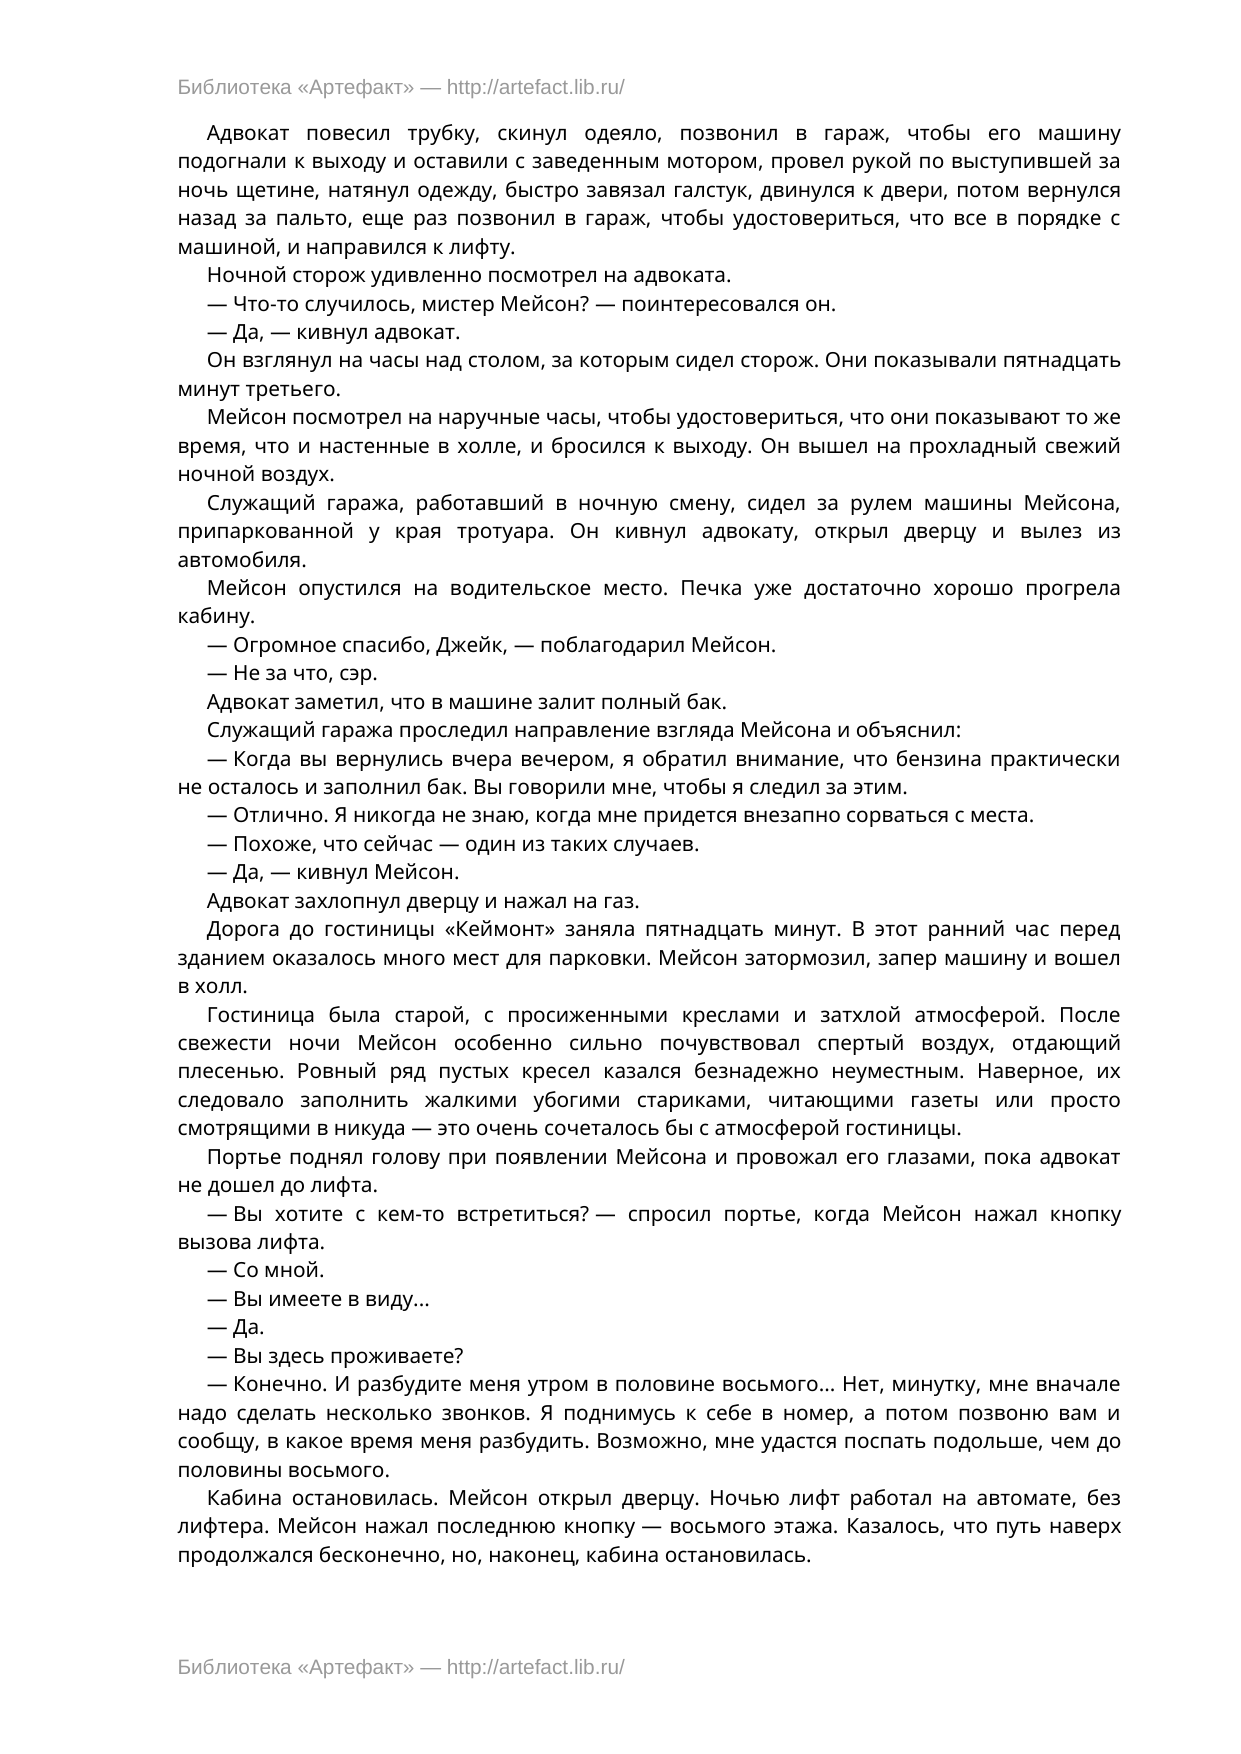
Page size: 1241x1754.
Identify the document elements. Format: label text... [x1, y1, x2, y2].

text Портье поднял голову при появлении Мейсона и провожал его глазами, пока адвокат не дошел до лифта. [177, 1142, 1122, 1199]
text — Да, — кивнул Мейсон. [177, 857, 1122, 886]
text — Да. [177, 1312, 1122, 1341]
text Кабина остановилась. Мейсон открыл дверцу. Ночью лифт работал на автомате, без лифтера. Мейсон нажал последнюю кнопку — восьмого этажа. Казалось, что путь наверх продолжался бесконечно, но, наконец, кабина остановилась. [177, 1483, 1122, 1568]
text Адвокат повесил трубку, скинул одеяло, позвонил в гараж, чтобы его машину подогнали к выходу и оставили с заведенным мотором, провел рукой по выступившей за ночь щетине, натянул одежду, быстро завязал галстук, двинулся к двери, потом вернулся назад за пальто, еще раз позвонил в гараж, чтобы удостовериться, что все в порядке с машиной, и направился к лифту. [177, 118, 1122, 260]
text Ночной сторож удивленно посмотрел на адвоката. [177, 260, 1122, 289]
text Служащий гаража проследил направление взгляда Мейсона и объяснил: [177, 715, 1122, 744]
text — Когда вы вернулись вчера вечером, я обратил внимание, что бензина практически не осталось и заполнил бак. Вы говорили мне, чтобы я следил за этим. [177, 744, 1122, 801]
text — Конечно. И разбудите меня утром в половине восьмого... Нет, минутку, мне вначале надо сделать несколько звонков. Я поднимусь к себе в номер, а потом позвоню вам и сообщу, в какое время меня разбудить. Возможно, мне удастся поспать подольше, чем до половины восьмого. [177, 1369, 1122, 1483]
text Гостиница была старой, с просиженными креслами и затхлой атмосферой. После свежести ночи Мейсон особенно сильно почувствовал спертый воздух, отдающий плесенью. Ровный ряд пустых кресел казался безнадежно неуместным. Наверное, их следовало заполнить жалкими убогими стариками, читающими газеты или просто смотрящими в никуда — это очень сочеталось бы с атмосферой гостиницы. [177, 1000, 1122, 1142]
text Адвокат заметил, что в машине залит полный бак. [177, 687, 1122, 715]
text — Не за что, сэр. [177, 658, 1122, 687]
text Адвокат захлопнул дверцу и нажал на газ. [177, 886, 1122, 914]
text Служащий гаража, работавший в ночную смену, сидел за рулем машины Мейсона, припаркованной у края тротуара. Он кивнул адвокату, открыл дверцу и вылез из автомобиля. [177, 488, 1122, 573]
text Он взглянул на часы над столом, за которым сидел сторож. Они показывали пятнадцать минут третьего. [177, 346, 1122, 402]
text — Вы имеете в виду... [177, 1284, 1122, 1312]
text — Огромное спасибо, Джейк, — поблагодарил Мейсон. [177, 630, 1122, 658]
text — Что-то случилось, мистер Мейсон? — поинтересовался он. [177, 289, 1122, 317]
text — Похоже, что сейчас — один из таких случаев. [177, 829, 1122, 857]
text Мейсон посмотрел на наручные часы, чтобы удостовериться, что они показывают то же время, что и настенные в холле, и бросился к выходу. Он вышел на прохладный свежий ночной воздух. [177, 402, 1122, 488]
text — Вы здесь проживаете? [177, 1341, 1122, 1369]
text — Со мной. [177, 1256, 1122, 1284]
text Дорога до гостиницы «Кеймонт» заняла пятнадцать минут. В этот ранний час перед зданием оказалось много мест для парковки. Мейсон затормозил, запер машину и вошел в холл. [177, 914, 1122, 1000]
text Мейсон опустился на водительское место. Печка уже достаточно хорошо прогрела кабину. [177, 573, 1122, 630]
text — Отлично. Я никогда не знаю, когда мне придется внезапно сорваться с места. [177, 801, 1122, 829]
text — Вы хотите с кем-то встретиться? — спросил портье, когда Мейсон нажал кнопку вызова лифта. [177, 1199, 1122, 1256]
text — Да, — кивнул адвокат. [177, 317, 1122, 346]
